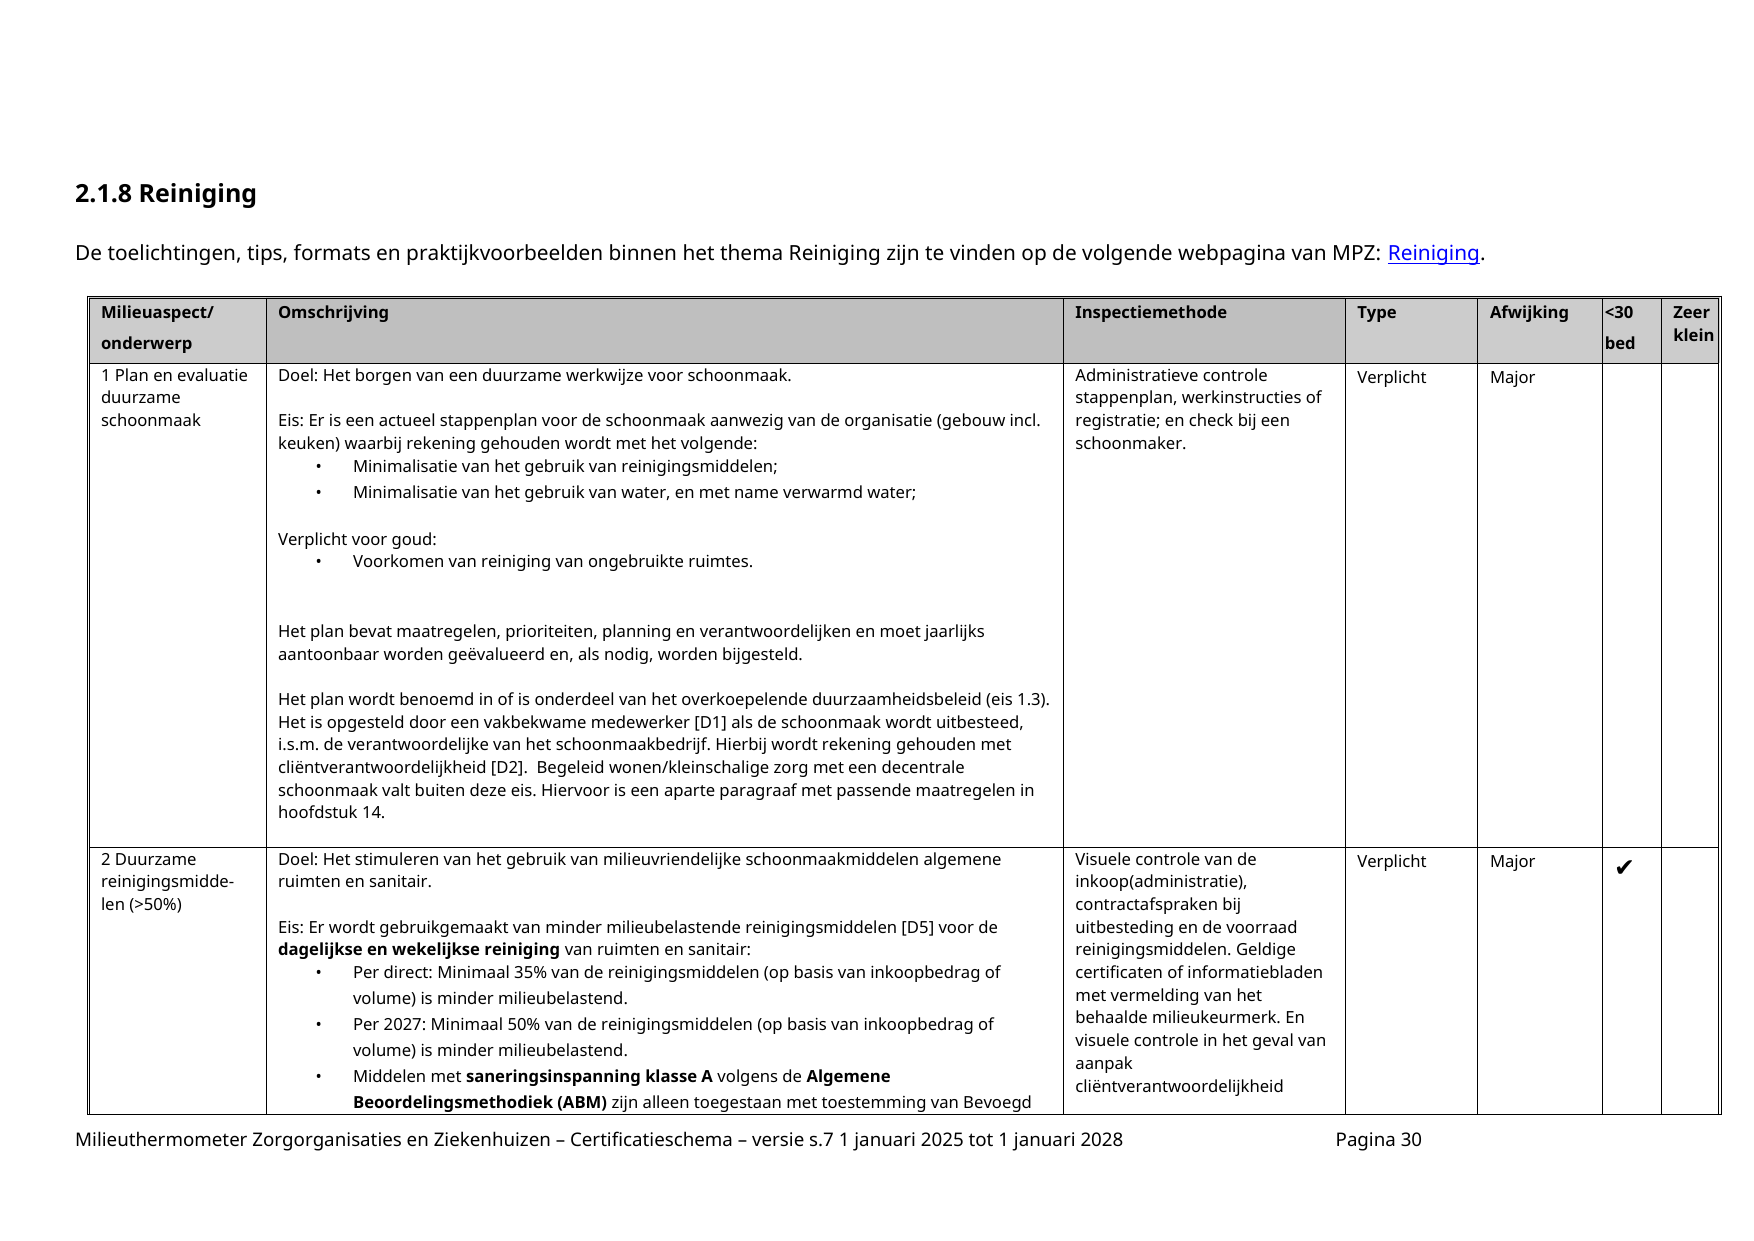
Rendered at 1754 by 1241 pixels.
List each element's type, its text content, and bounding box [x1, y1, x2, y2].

table_cell Doel: Het borgen van een duurzame werkwijze voor schoonmaak. Eis: Er is een actueel stappenplan voor de schoonmaak aanwezig van de organisatie (gebouw incl. keuken) waarbij rekening gehouden wordt met het volgende: Minimalisatie van het gebruik van reinigingsmiddelen; Minimalisatie van het gebruik van water, en met name verwarmd water; Verplicht voor goud: Voorkomen van reiniging van ongebruikte ruimtes. Het plan bevat maatregelen, prioriteiten, planning en verantwoordelijken en moet jaarlijks aantoonbaar worden geëvalueerd en, als nodig, worden bijgesteld. Het plan wordt benoemd in of is onderdeel van het overkoepelende duurzaamheidsbeleid (eis 1.3). Het is opgesteld door een vakbekwame medewerker [D1] als de schoonmaak wordt uitbesteed, i.s.m. de verantwoordelijke van het schoonmaakbedrijf. Hierbij wordt rekening gehouden met cliëntverantwoordelijkheid [D2]. Begeleid wonen/kleinschalige zorg met een decentrale schoonmaak valt buiten deze eis. Hiervoor is een aparte paragraaf met passende maatregelen in hoofdstuk 14. [267, 364, 1063, 847]
table_header Milieuaspect/ onderwerp [90, 299, 266, 363]
table_header Type [1346, 299, 1477, 363]
table_header Omschrijving [267, 299, 1063, 363]
table_cell 1 Plan en evaluatie duurzame schoonmaak [90, 364, 266, 847]
table_header Zeer klein [1662, 299, 1718, 363]
table_header Afwijking [1478, 299, 1602, 363]
subtitle 2.1.8 Reiniging [75, 176, 1679, 210]
table_cell Verplicht [1346, 848, 1477, 1113]
table_cell 2 Duurzame reinigingsmidde-len (>50%) [90, 848, 266, 1113]
table_header Inspectiemethode [1064, 299, 1345, 363]
table_cell Verplicht [1346, 364, 1477, 847]
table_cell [267, 848, 1063, 1113]
table_cell [1603, 364, 1661, 847]
text De toelichtingen, tips, formats en praktijkvoorbeelden binnen het thema Reiniging zijn te vinden op de volgende webpagina van MPZ: Reiniging. [75, 238, 1679, 267]
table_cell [1064, 848, 1345, 1113]
table_cell ✔ [1603, 848, 1661, 1113]
table_cell Major [1478, 364, 1602, 847]
table_cell [1662, 848, 1718, 1113]
table_cell Major [1478, 848, 1602, 1113]
table_header <30 bed [1603, 299, 1661, 363]
table_cell [1662, 364, 1718, 847]
table_cell Administratieve controle stappenplan, werkinstructies of registratie; en check bij een schoonmaker. [1064, 364, 1345, 847]
